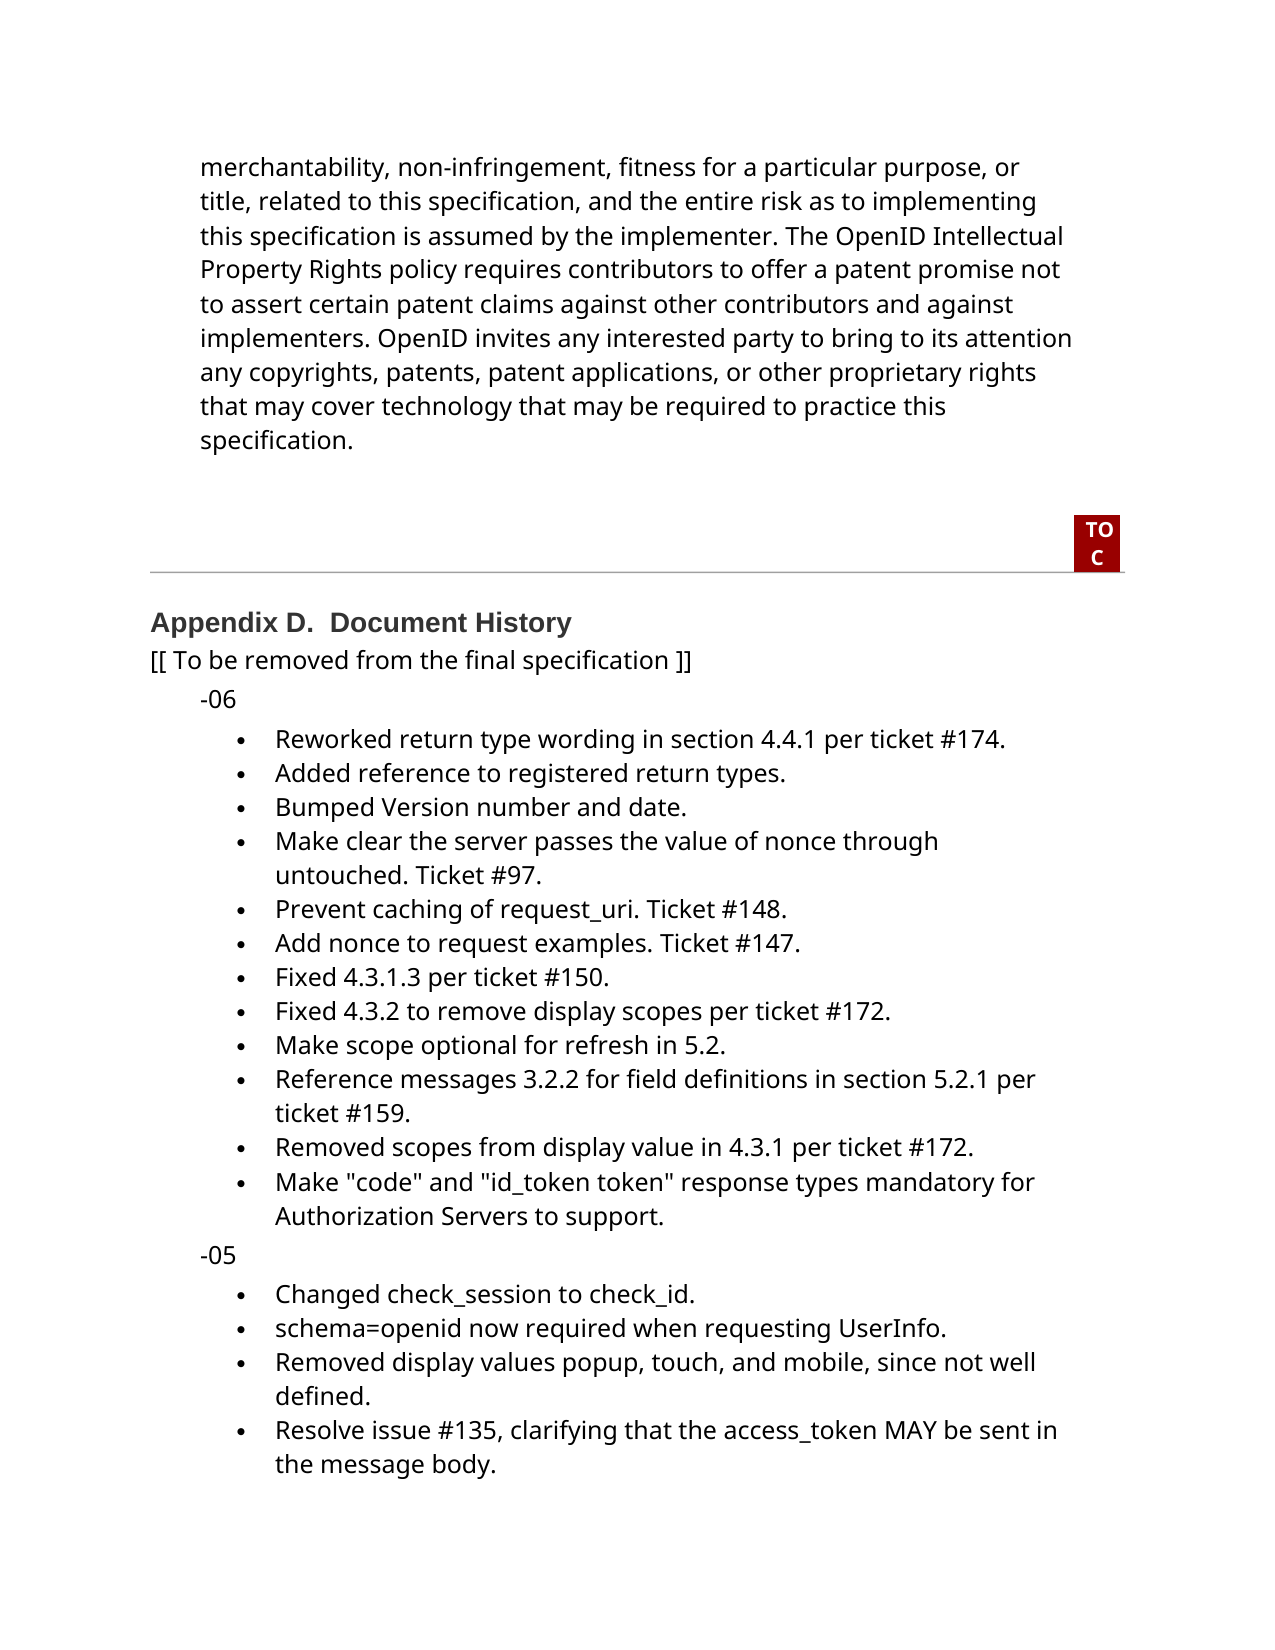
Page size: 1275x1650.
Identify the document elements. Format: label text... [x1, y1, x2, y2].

text -05 [200, 1328, 1075, 1362]
list Removed scopes from display value in 4.3.1 per ticket #172. [237, 1215, 1075, 1249]
list Added reference to registered return types. [237, 794, 1075, 829]
list schema=openid now required when requesting UserInfo. [237, 1406, 1075, 1440]
list Make "code" and "id_token token" response types mandatory for Authorization Servers to support. [237, 1254, 1075, 1322]
list Prevent caching of request_uri. Ticket #148. [237, 946, 1075, 980]
list Add nonce to request examples. Ticket #147. [237, 985, 1075, 1019]
list Fixed 4.3.1.3 per ticket #150. [237, 1024, 1075, 1058]
list Make clear the server passes the value of nonce through untouched. Ticket #97. [237, 873, 1075, 941]
list Fixed 4.3.2 to remove display scopes per ticket #172. [237, 1064, 1075, 1098]
list Reference messages 3.2.2 for field definitions in section 5.2.1 per ticket #159. [237, 1142, 1075, 1210]
list Changed check_session to check_id. [237, 1367, 1075, 1401]
list Make scope optional for refresh in 5.2. [237, 1103, 1075, 1137]
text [200, 150, 1075, 491]
list Bumped Version number and date. [237, 834, 1075, 868]
table_header TOC [1074, 549, 1120, 606]
text [[ To be removed from the final specification ]] [150, 677, 1075, 711]
text -06 [200, 716, 1075, 750]
list Reworked return type wording in section 4.4.1 per ticket #174. [237, 755, 1075, 789]
subtitle Appendix D. Document History [150, 639, 1125, 672]
